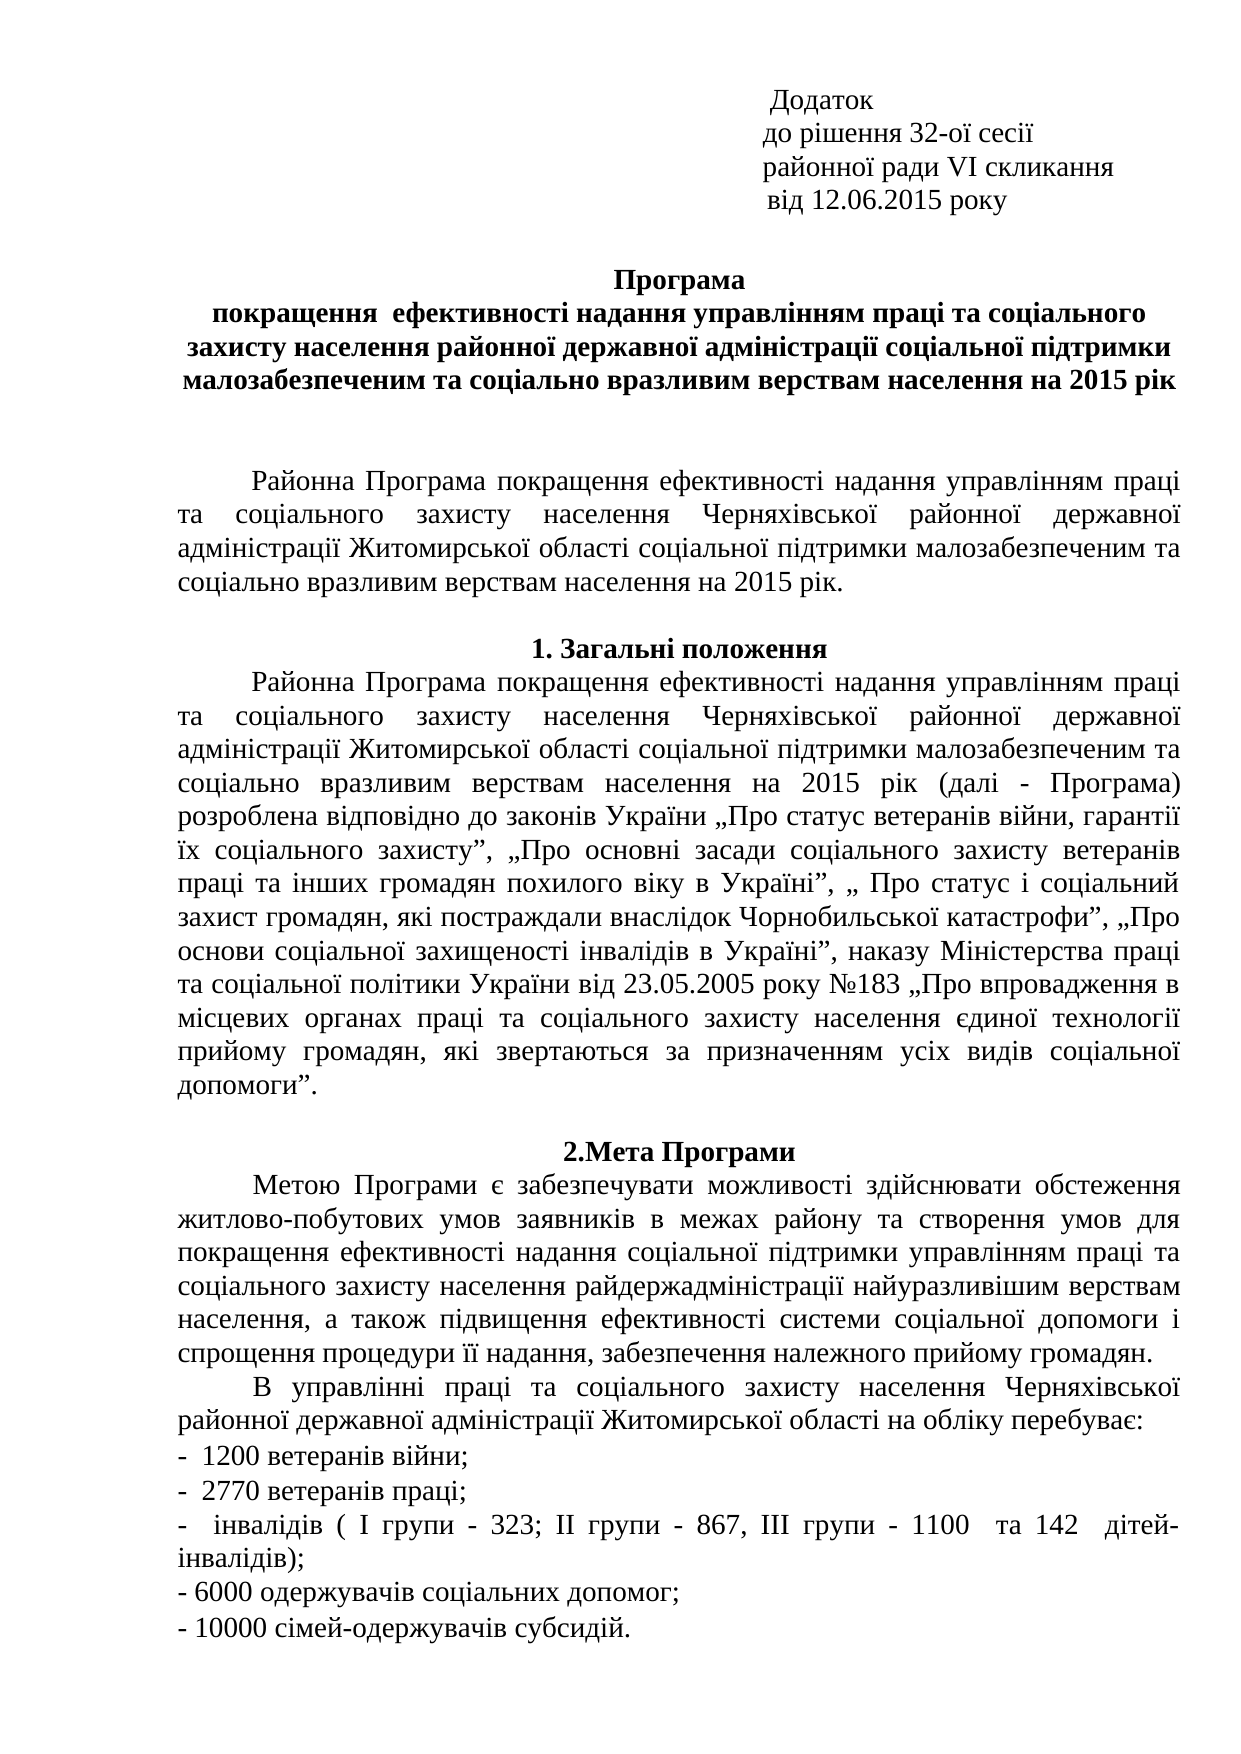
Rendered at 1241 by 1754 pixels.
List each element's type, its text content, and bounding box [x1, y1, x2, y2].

text 2.Мета Програми [177, 1134, 1181, 1167]
text покращення ефективності надання управлінням праці та соціального захисту населення районної державної адміністрації соціальної підтримки малозабезпеченим та соціально вразливим верствам населення на 2015 рік [177, 295, 1181, 396]
text - 6000 одержувачів соціальних допомог; [177, 1574, 1181, 1608]
text Метою Програми є забезпечувати можливості здійснювати обстеження житлово-побутових умов заявників в межах району та створення умов для покращення ефективності надання соціальної підтримки управлінням праці та соціального захисту населення райдержадміністрації найуразливішим верствам населення, а також підвищення ефективності системи соціальної допомоги і спрощення процедури її надання, забезпечення належного прийому громадян. [177, 1167, 1181, 1369]
text - інвалідів ( І групи - 323; ІІ групи - 867, III групи - 1100 та 142 дітей-інвалідів); [177, 1507, 1181, 1574]
text - 1200 ветеранів війни; [177, 1438, 1181, 1471]
text Програма [177, 262, 1181, 295]
text Районна Програма покращення ефективності надання управлінням праці та соціального захисту населення Черняхівської районної державної адміністрації Житомирської області соціальної підтримки малозабезпеченим та соціально вразливим верствам населення на 2015 рік (далі - Програма) розроблена відповідно до законів України „Про статус ветеранів війни, гарантії їх соціального захисту”, „Про основні засади соціального захисту ветеранів праці та інших громадян похилого віку в Україні”, „ Про статус і соціальний захист громадян, які постраждали внаслідок Чорнобильської катастрофи”, „Про основи соціальної захищеності інвалідів в Україні”, наказу Міністерства праці та соціальної політики України від 23.05.2005 року №183 „Про впровадження в місцевих органах праці та соціального захисту населення єдиної технології прийому громадян, які звертаються за призначенням усіх видів соціальної допомоги”. [177, 664, 1181, 1100]
text Районна Програма покращення ефективності надання управлінням праці та соціального захисту населення Черняхівської районної державної адміністрації Житомирської області соціальної підтримки малозабезпеченим та соціально вразливим верствам населення на 2015 рік. [177, 463, 1181, 597]
text від 12.06.2015 року [177, 182, 1181, 216]
text - 10000 сімей-одержувачів субсидій. [177, 1610, 1181, 1643]
text 1. Загальні положення [177, 631, 1181, 664]
text районної ради VI скликання [177, 149, 1181, 182]
text Додаток [177, 82, 1181, 115]
text - 2770 ветеранів праці; [177, 1473, 1181, 1507]
text до рішення 32-ої сесії [177, 115, 1181, 149]
text В управлінні праці та соціального захисту населення Черняхівської районної державної адміністрації Житомирської області на обліку перебуває: [177, 1369, 1181, 1436]
